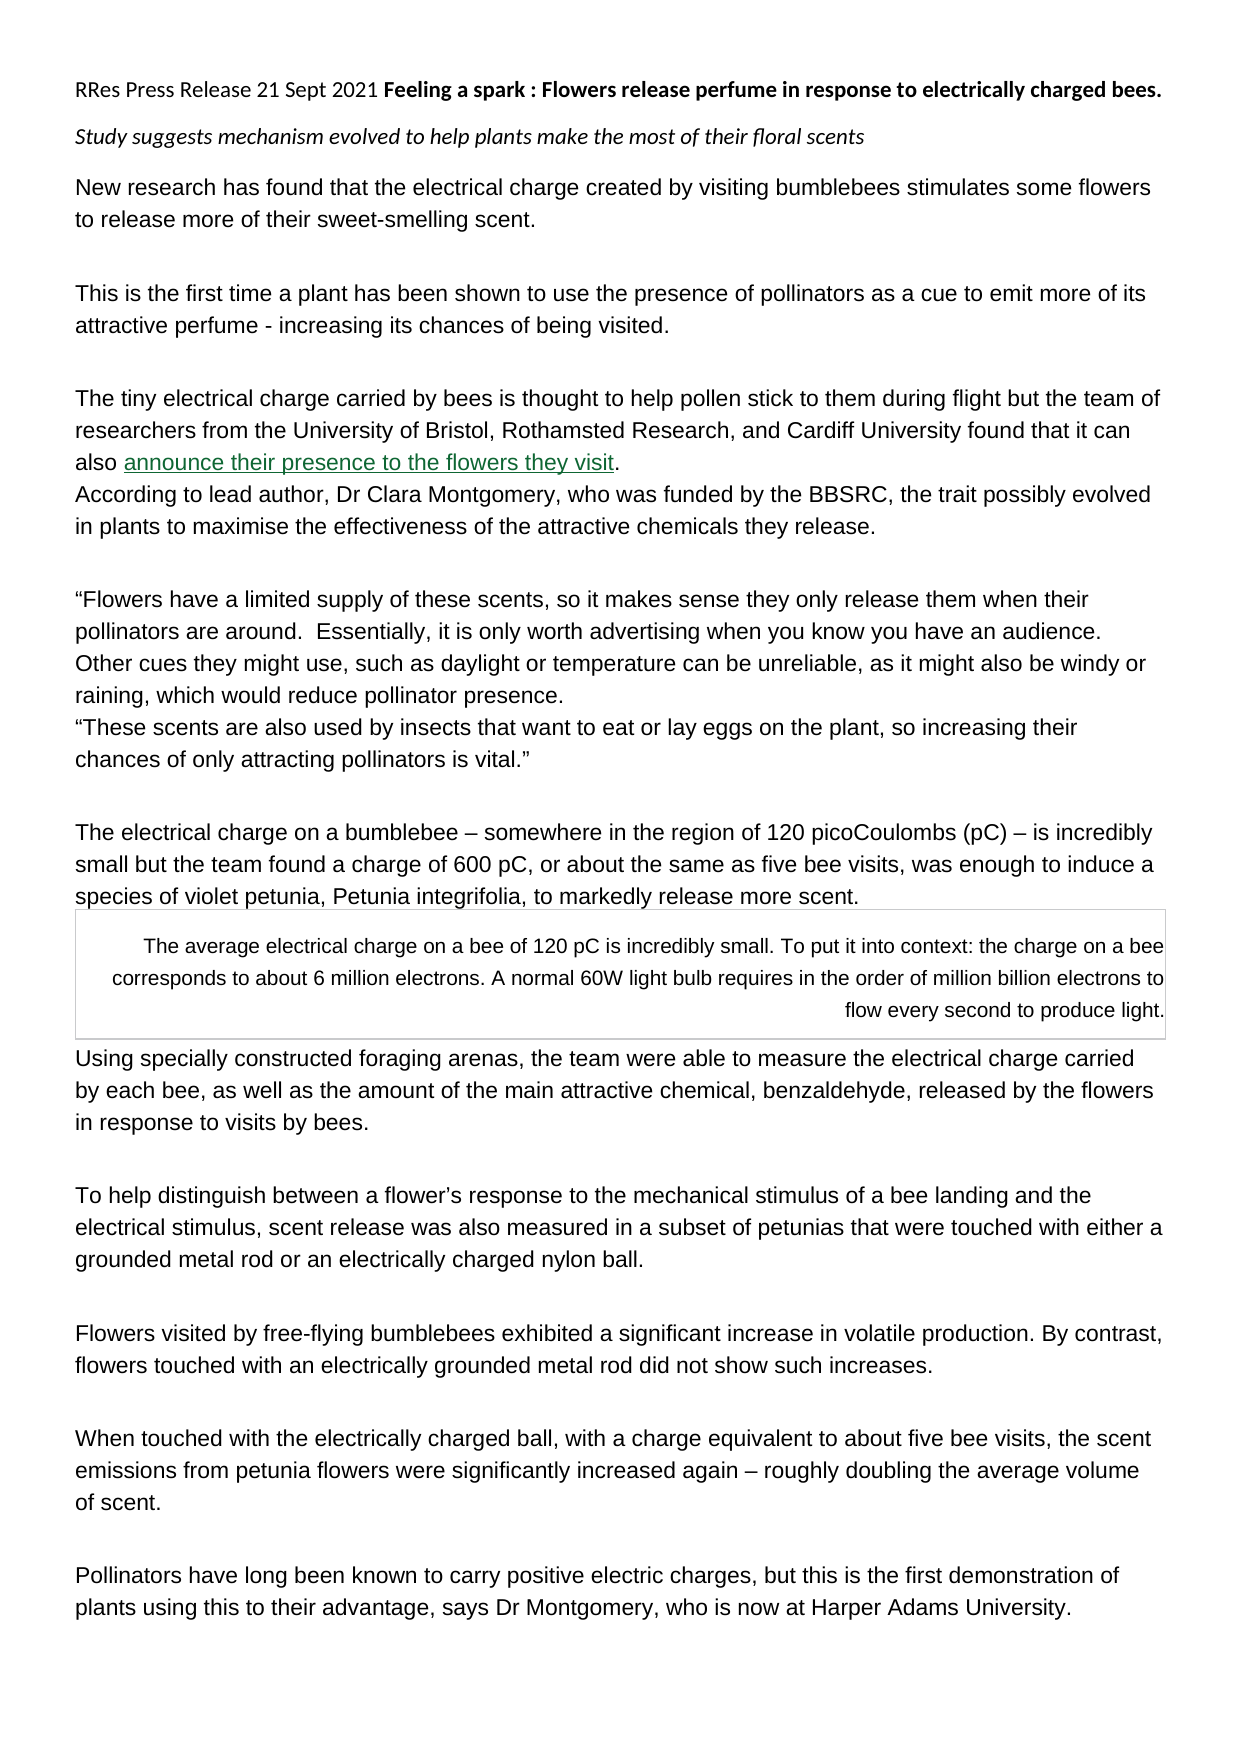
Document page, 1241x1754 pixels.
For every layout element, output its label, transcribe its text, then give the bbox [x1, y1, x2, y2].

text The average electrical charge on a bee of 120 pC is incredibly small. To put it into context: the charge on a bee corresponds to about 6 million electrons. A normal 60W light bulb requires in the order of million billion electrons to flow every second to produce light. [76, 910, 1165, 1038]
text According to lead author, Dr Clara Montgomery, who was funded by the BBSRC, the trait possibly evolved in plants to maximise the effectiveness of the attractive chemicals they release. [75, 475, 1165, 539]
text To help distinguish between a flower’s response to the mechanical stimulus of a bee landing and the electrical stimulus, scent release was also measured in a subset of petunias that were touched with either a grounded metal rod or an electrically charged nylon ball. [75, 1177, 1165, 1272]
text “These scents are also used by insects that want to eat or lay eggs on the plant, so increasing their chances of only attracting pollinators is vital.” [75, 708, 1165, 772]
text Flowers visited by free-flying bumblebees exhibited a significant increase in volatile production. By contrast, flowers touched with an electrically grounded metal rod did not show such increases. [75, 1314, 1165, 1378]
text RRes Press Release 21 Sept 2021 Feeling a spark : Flowers release perfume in response to electrically charged bees. [75, 75, 1165, 103]
text This is the first time a plant has been shown to use the presence of pollinators as a cue to emit more of its attractive perfume - increasing its chances of being visited. [75, 274, 1165, 338]
text Using specially constructed foraging arenas, the team were able to measure the electrical charge carried by each bee, as well as the amount of the main attractive chemical, benzaldehyde, released by the flowers in response to visits by bees. [75, 1040, 1165, 1135]
text The tiny electrical charge carried by bees is thought to help pollen stick to them during flight but the team of researchers from the University of Bristol, Rothamsted Research, and Cardiff University found that it can also announce their presence to the flowers they visit. [75, 379, 1165, 475]
text “Flowers have a limited supply of these scents, so it makes sense they only release them when their pollinators are around. Essentially, it is only worth advertising when you know you have an audience. Other cues they might use, such as daylight or temperature can be unreliable, as it might also be windy or raining, which would reduce pollinator presence. [75, 581, 1165, 708]
text Pollinators have long been known to carry positive electric charges, but this is the first demonstration of plants using this to their advantage, says Dr Montgomery, who is now at Harper Adams University. [75, 1557, 1165, 1621]
text When touched with the electrically charged ball, with a charge equivalent to about five bee visits, the scent emissions from petunia flowers were significantly increased again – roughly doubling the average volume of scent. [75, 1419, 1165, 1515]
text New research has found that the electrical charge created by visiting bumblebees stimulates some flowers to release more of their sweet-smelling scent. [75, 169, 1165, 232]
text Study suggests mechanism evolved to help plants make the most of their floral scents [75, 122, 1165, 150]
text The electrical charge on a bumblebee – somewhere in the region of 120 picoCoulombs (pC) – is incredibly small but the team found a charge of 600 pC, or about the same as five bee visits, was enough to induce a species of violet petunia, Petunia integrifolia, to markedly release more scent. [75, 813, 1165, 909]
